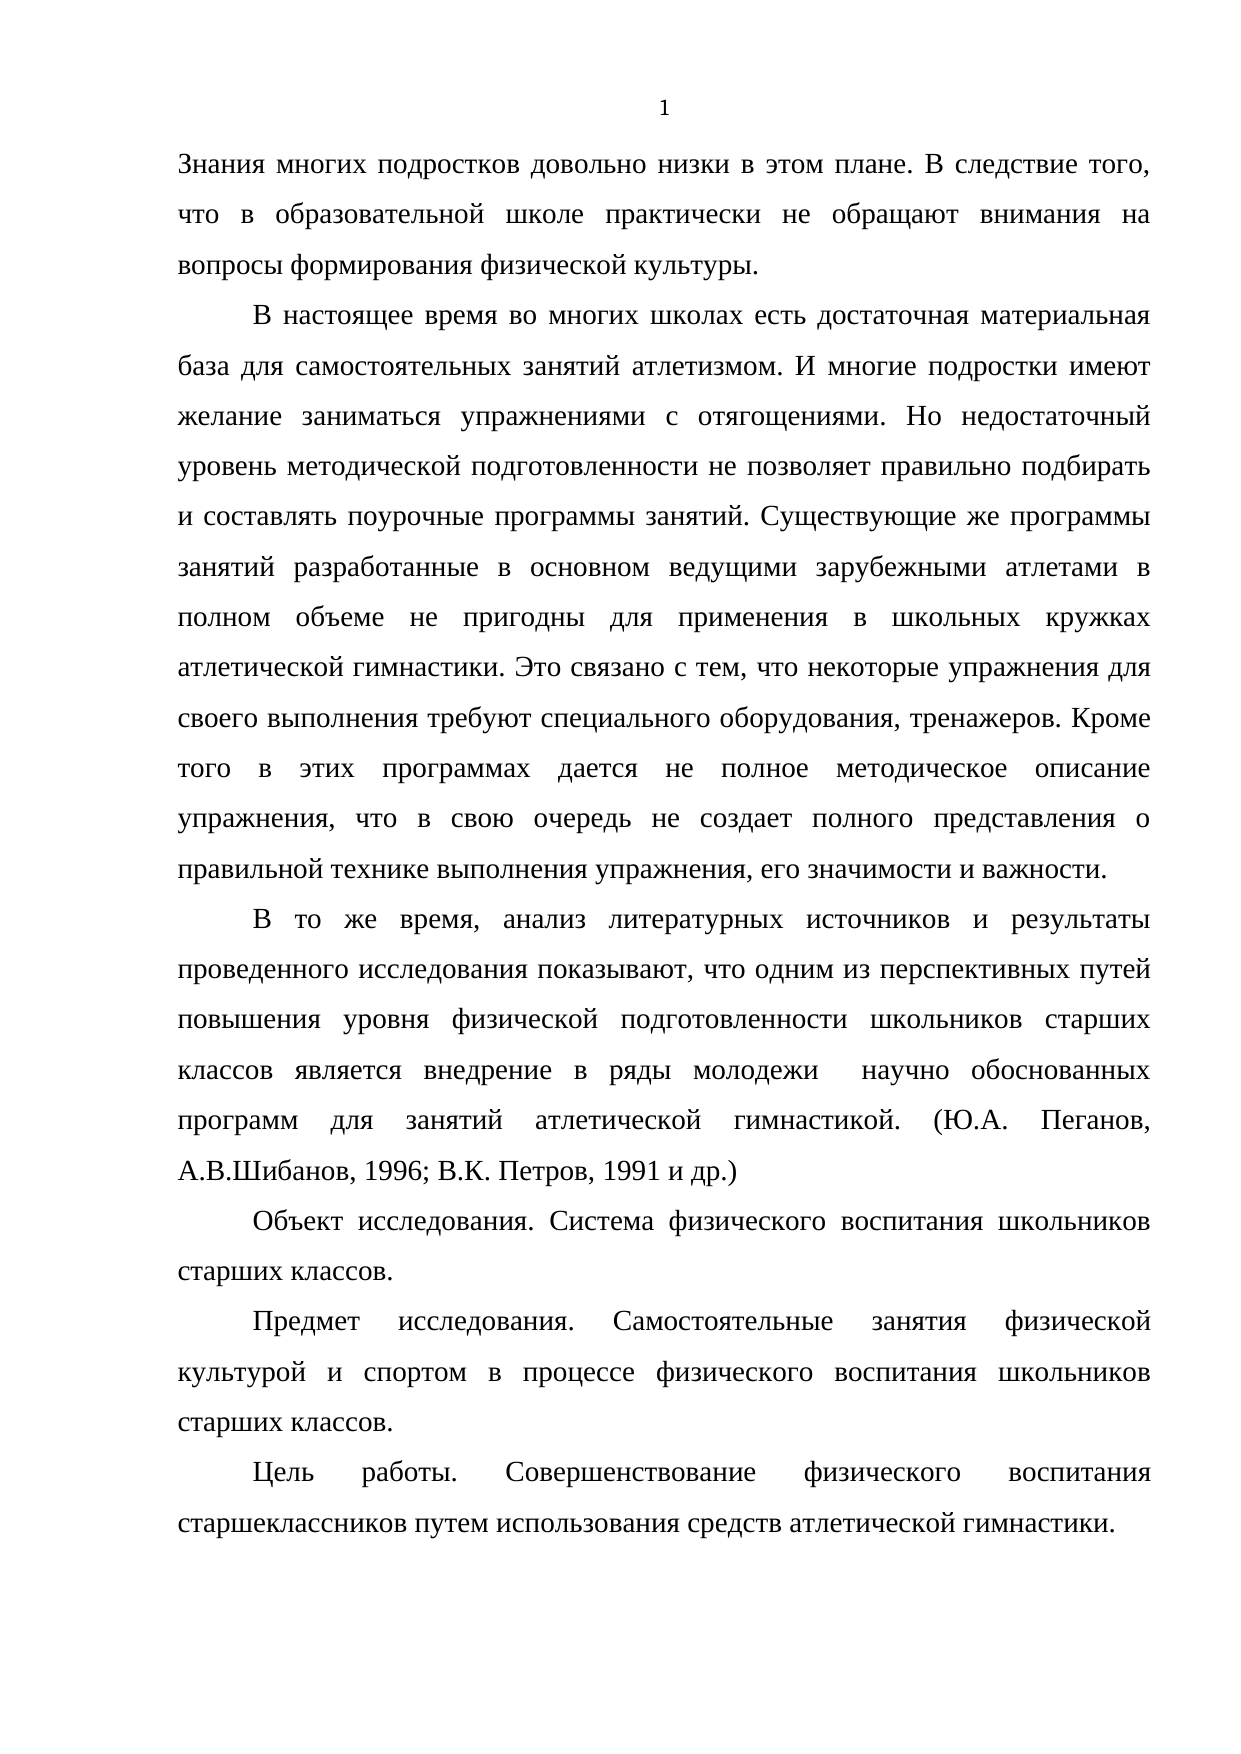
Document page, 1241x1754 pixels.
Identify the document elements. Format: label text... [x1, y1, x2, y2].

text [177, 146, 1152, 281]
text Предмет исследования. Самостоятельные занятия физической культурой и спортом в процессе физического воспитания школьников старших классов. [177, 1303, 1152, 1438]
text В то же время, анализ литературных источников и результаты проведенного исследования показывают, что одним из перспективных путей повышения уровня физической подготовленности школьников старших классов является внедрение в ряды молодежи научно обоснованных программ для занятий атлетической гимнастикой. (Ю.А. Пеганов, А.В.Шибанов, 1996; В.К. Петров, 1991 и др.) [177, 901, 1152, 1186]
text Цель работы. Совершенствование физического воспитания старшеклассников путем использования средств атлетической гимнастики. [177, 1454, 1152, 1538]
text Объект исследования. Система физического воспитания школьников старших классов. [177, 1203, 1152, 1287]
text В настоящее время во многих школах есть достаточная материальная база для самостоятельных занятий атлетизмом. И многие подростки имеют желание заниматься упражнениями с отягощениями. Но недостаточный уровень методической подготовленности не позволяет правильно подбирать и составлять поурочные программы занятий. Существующие же программы занятий разработанные в основном ведущими зарубежными атлетами в полном объеме не пригодны для применения в школьных кружках атлетической гимнастики. Это связано с тем, что некоторые упражнения для своего выполнения требуют специального оборудования, тренажеров. Кроме того в этих программах дается не полное методическое описание упражнения, что в свою очередь не создает полного представления о правильной технике выполнения упражнения, его значимости и важности. [177, 297, 1152, 884]
